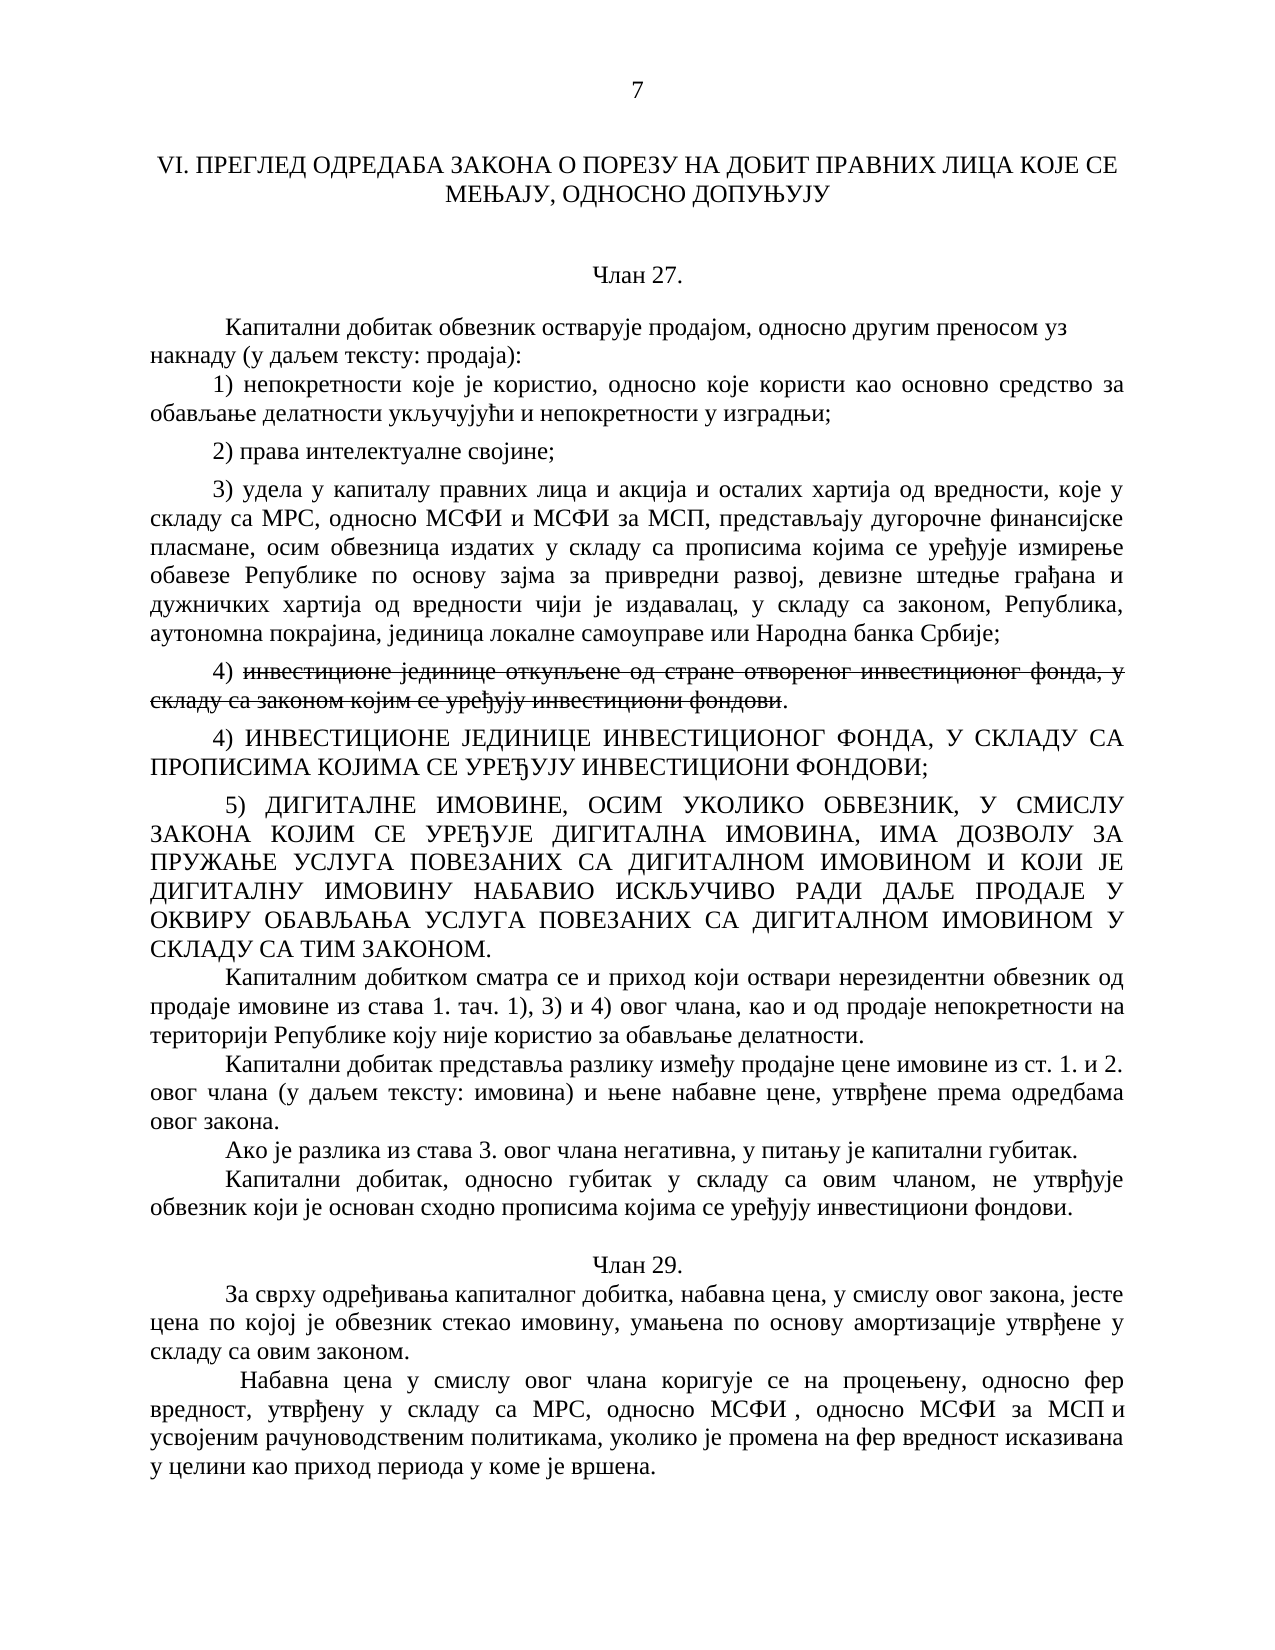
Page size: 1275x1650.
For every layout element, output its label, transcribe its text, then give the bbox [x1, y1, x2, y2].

text Члан 29. [150, 1250, 1125, 1279]
text За сврху одређивања капиталног добитка, набавна цена, у смислу овог закона, јесте цена по којој је обвезник стекао имовину, умањена по основу амортизације утврђене у складу са овим законом. [150, 1279, 1125, 1365]
text Капитални добитак представља разлику између продајне цене имовине из ст. 1. и 2. овог члана (у даљем тексту: имовина) и њене набавне цене, утврђене према одредбама овог закона. [150, 1049, 1125, 1135]
text 1) непокретности које је користио, односно које користи као основно средство за обављање делатности укључујући и непокретности у изградњи; [150, 369, 1125, 427]
text Набавна цена у смислу овог члана коригује се на процењену, односно фер вредност, утврђену у складу са МРС, односно МСФИ , односно МСФИ за МСП и усвојеним рачуноводственим политикама, уколико је промена на фер вредност исказивана у целини као приход периода у коме је вршена. [150, 1365, 1125, 1480]
text Капитални добитак обвезник остварује продајом, односно другим преносом уз накнаду (у даљем тексту: продаја): [150, 312, 1125, 369]
text Члан 27. [150, 260, 1125, 288]
text 4) инвестиционе јединице откупљене од стране отвореног инвестиционог фонда, у складу са законом којим се уређују инвестициони фондови. [150, 656, 1125, 714]
text Капиталним добитком сматра се и приход који оствари нерезидентни обвезник од продаје имовине из става 1. тач. 1), 3) и 4) овог члана, као и од продаје непокретности на територији Републике коју није користио за обављање делатности. [150, 962, 1125, 1049]
text 5) ДИГИТАЛНE ИМОВИНE, ОСИМ УКОЛИКО ОБВЕЗНИК, У СМИСЛУ ЗАКОНА КОЈИМ СЕ УРЕЂУЈЕ ДИГИТАЛНА ИМОВИНА, ИМА ДОЗВОЛУ ЗА ПРУЖАЊЕ УСЛУГА ПОВЕЗАНИХ СА ДИГИТАЛНОМ ИМОВИНОМ И КОЈИ ЈЕ ДИГИТАЛНУ ИМОВИНУ НАБАВИО ИСКЉУЧИВО РАДИ ДАЉЕ ПРОДАЈЕ У ОКВИРУ ОБАВЉАЊА УСЛУГА ПОВЕЗАНИХ СА ДИГИТАЛНОМ ИМОВИНОМ У СКЛАДУ СА ТИМ ЗАКОНОМ. [150, 790, 1125, 962]
text Капитални добитак, односно губитак у складу са овим чланом, не утврђује обвезник који је основан сходно прописима којима се уређују инвестициони фондови. [150, 1164, 1125, 1221]
text 4) ИНВЕСТИЦИОНЕ ЈЕДИНИЦЕ ИНВЕСТИЦИОНОГ ФОНДА, У СКЛАДУ СА ПРОПИСИМА КОЈИМА СЕ УРЕЂУЈУ ИНВЕСТИЦИОНИ ФОНДОВИ; [150, 723, 1125, 781]
text VI. ПРЕГЛЕД ОДРЕДАБА ЗАКОНА О ПОРЕЗУ НА ДОБИТ ПРАВНИХ ЛИЦА КОЈЕ СЕ МЕЊАЈУ, ОДНОСНО ДОПУЊУЈУ [150, 150, 1125, 207]
text Ако је разлика из става 3. овог члана негативна, у питању је капитални губитак. [150, 1135, 1125, 1164]
text 3) удела у капиталу правних лица и акција и осталих хартија од вредности, које у складу са МРС, односно МСФИ и МСФИ за МСП, представљају дугорочне финансијске пласмане, осим обвезница издатих у складу са прописима којима се уређује измирење обавезе Републике по основу зајма за привредни развој, девизне штедње грађана и дужничких хартија од вредности чији је издавалац, у складу са законом, Република, аутономна покрајина, јединица локалне самоуправе или Народна банка Србије; [150, 474, 1125, 647]
text 2) права интелектуалне својине; [212, 436, 1125, 465]
